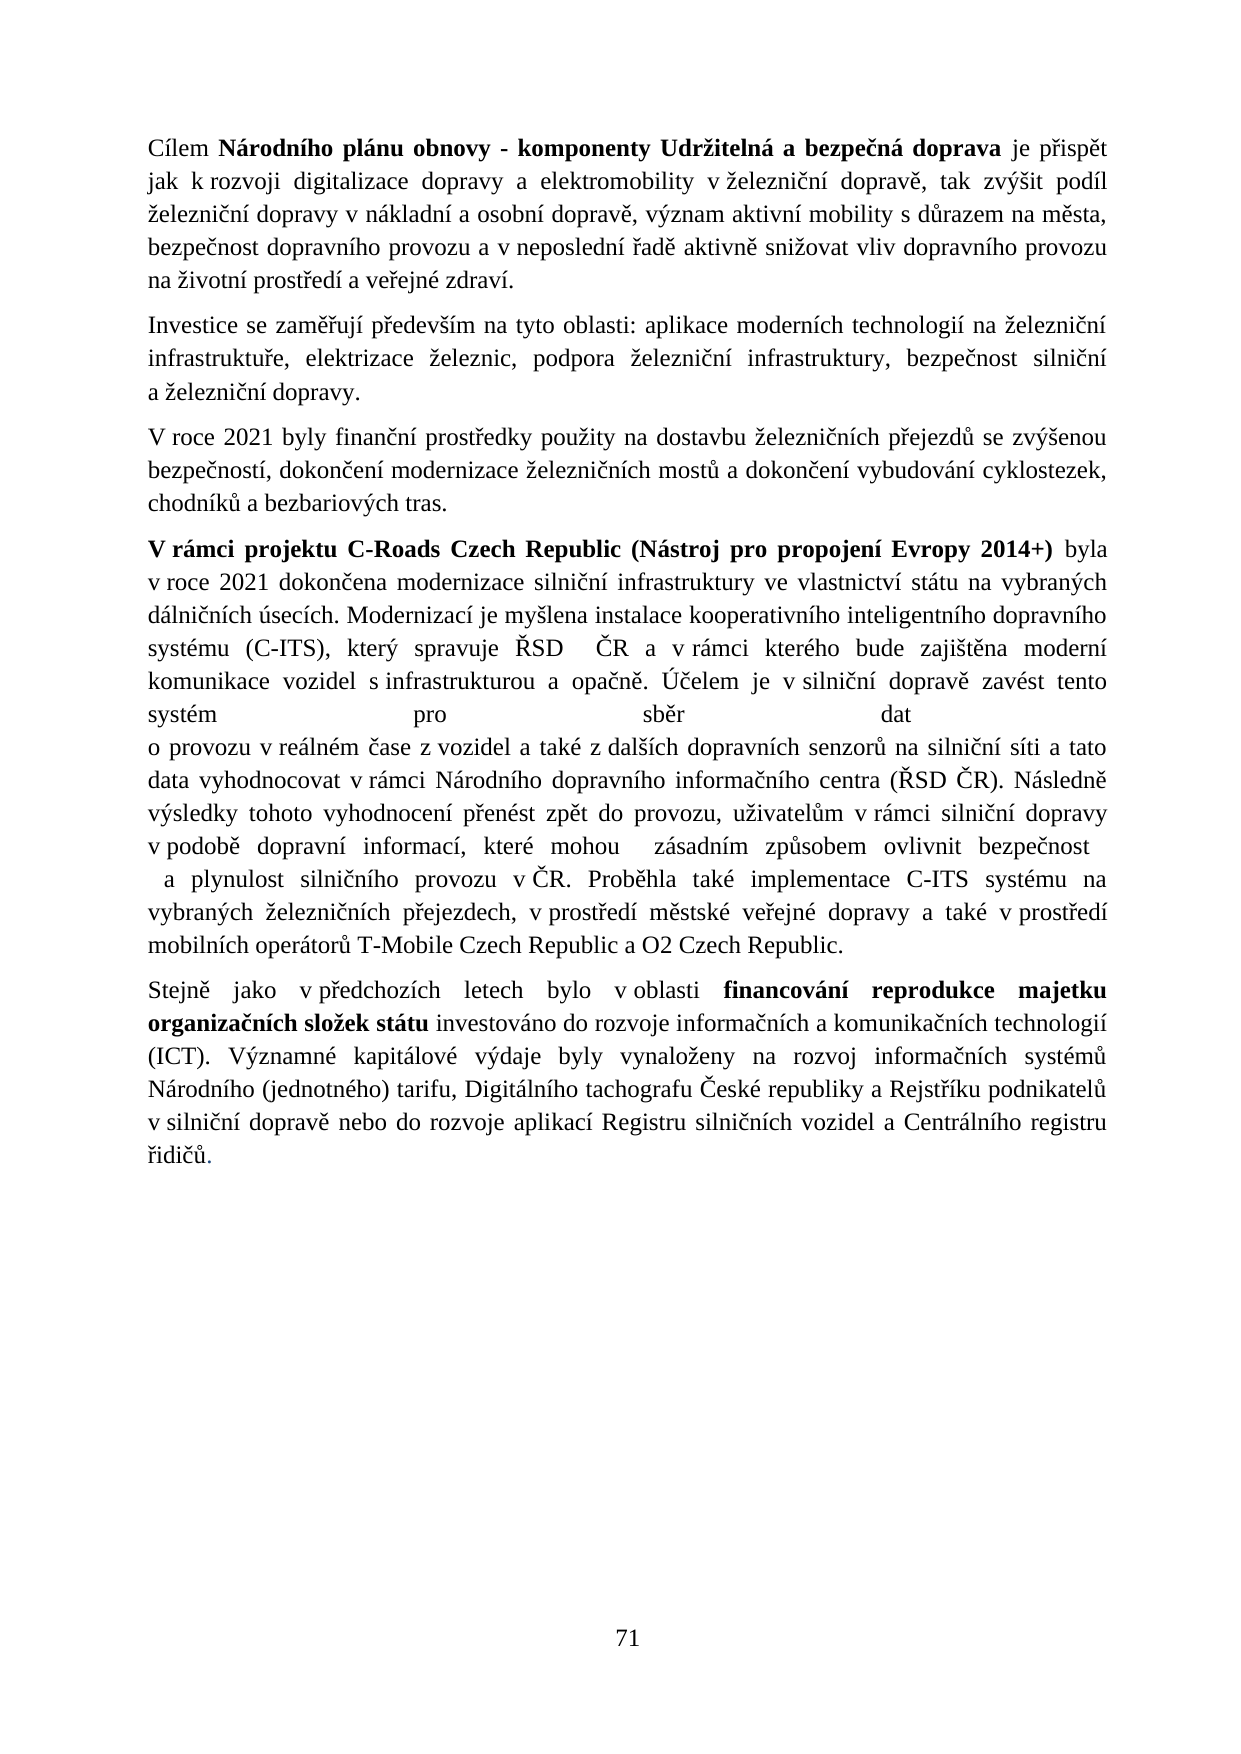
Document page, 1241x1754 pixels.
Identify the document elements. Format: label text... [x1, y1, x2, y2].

text V roce 2021 byly finanční prostředky použity na dostavbu železničních přejezdů se zvýšenou bezpečností, dokončení modernizace železničních mostů a dokončení vybudování cyklostezek, chodníků a bezbariových tras. [148, 422, 1107, 517]
text V rámci projektu C-Roads Czech Republic (Nástroj pro propojení Evropy 2014+) byla v roce 2021 dokončena modernizace silniční infrastruktury ve vlastnictví státu na vybraných dálničních úsecích. Modernizací je myšlena instalace kooperativního inteligentního dopravního systému (C-ITS), který spravuje ŘSD ČR a v rámci kterého bude zajištěna moderní komunikace vozidel s infrastrukturou a opačně. Účelem je v silniční dopravě zavést tento systém pro sběr dat o provozu v reálném čase z vozidel a také z dalších dopravních senzorů na silniční síti a tato data vyhodnocovat v rámci Národního dopravního informačního centra (ŘSD ČR). Následně výsledky tohoto vyhodnocení přenést zpět do provozu, uživatelům v rámci silniční dopravy v podobě dopravní informací, které mohou zásadním způsobem ovlivnit bezpečnost a plynulost silničního provozu v ČR. Proběhla také implementace C-ITS systému na vybraných železničních přejezdech, v prostředí městské veřejné dopravy a také v prostředí mobilních operátorů T-Mobile Czech Republic a O2 Czech Republic. [148, 534, 1107, 959]
text Investice se zaměřují především na tyto oblasti: aplikace moderních technologií na železniční infrastruktuře, elektrizace železnic, podpora železniční infrastruktury, bezpečnost silniční a železniční dopravy. [148, 311, 1107, 405]
text Cílem Národního plánu obnovy - komponenty Udržitelná a bezpečná doprava je přispět jak k rozvoji digitalizace dopravy a elektromobility v železniční dopravě, tak zvýšit podíl železniční dopravy v nákladní a osobní dopravě, význam aktivní mobility s důrazem na města, bezpečnost dopravního provozu a v neposlední řadě aktivně snižovat vliv dopravního provozu na životní prostředí a veřejné zdraví. [148, 133, 1107, 294]
text Stejně jako v předchozích letech bylo v oblasti financování reprodukce majetku organizačních složek státu investováno do rozvoje informačních a komunikačních technologií (ICT). Významné kapitálové výdaje byly vynaloženy na rozvoj informačních systémů Národního (jednotného) tarifu, Digitálního tachografu České republiky a Rejstříku podnikatelů v silniční dopravě nebo do rozvoje aplikací Registru silničních vozidel a Centrálního registru řidičů. [148, 975, 1107, 1169]
